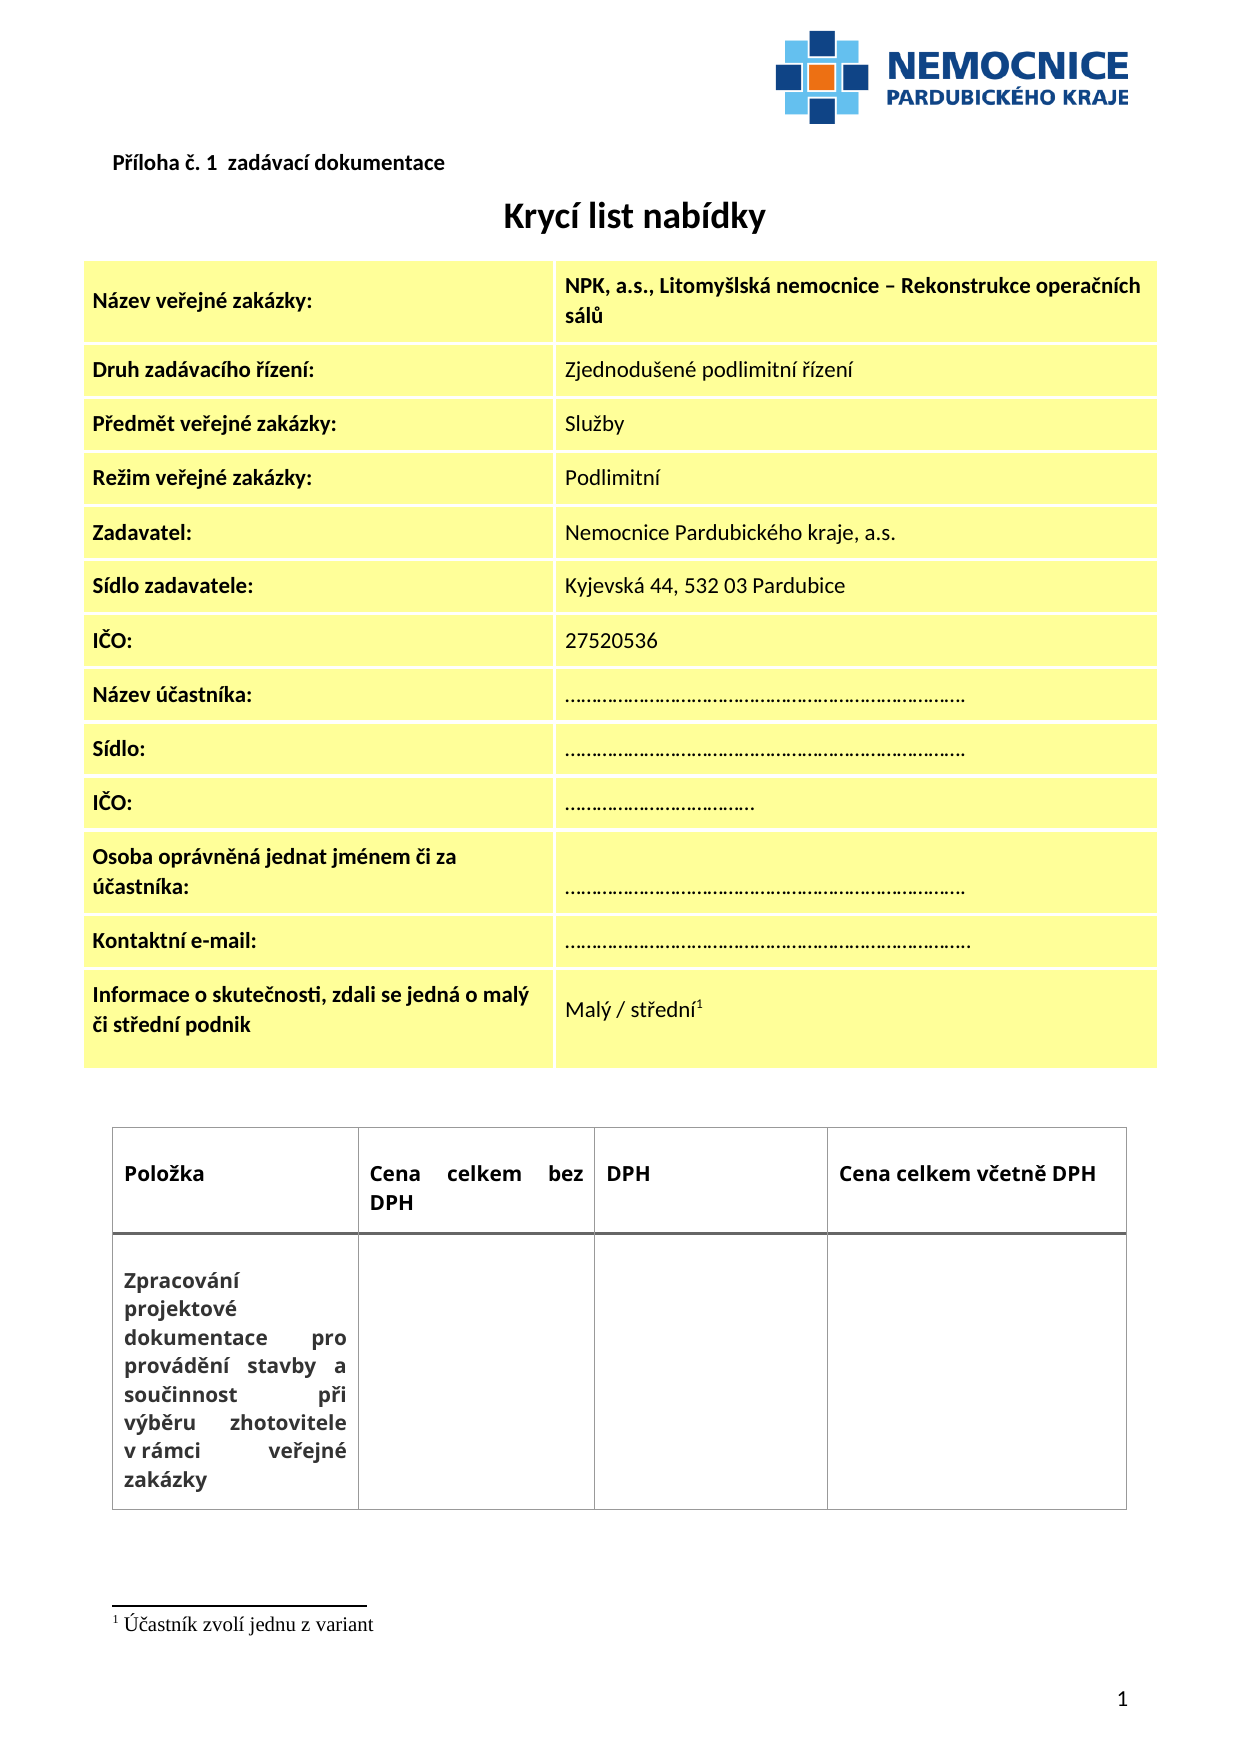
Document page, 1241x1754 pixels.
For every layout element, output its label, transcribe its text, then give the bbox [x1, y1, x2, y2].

table_cell Sídlo: [84, 724, 553, 774]
table_header Cena celkem bez DPH [359, 1128, 594, 1232]
table_cell [595, 1235, 827, 1509]
table_header Položka [113, 1128, 358, 1232]
table_header DPH [595, 1128, 827, 1232]
table_cell Kontaktní e-mail: [84, 916, 553, 967]
table_cell Služby [556, 399, 1157, 450]
table_cell Podlimitní [556, 453, 1157, 504]
text Příloha č. 1 zadávací dokumentace [112, 148, 1128, 176]
table_cell Sídlo zadavatele: [84, 561, 553, 612]
picture [775, 30, 1128, 125]
table_cell Název účastníka: [84, 669, 553, 720]
table_cell Malý / střední [556, 970, 1157, 1068]
table_cell [359, 1235, 594, 1509]
text Krycí list nabídky [142, 192, 1128, 238]
table_cell …………………………………………………………………. [556, 832, 1157, 913]
table_cell Nemocnice Pardubického kraje, a.s. [556, 507, 1157, 558]
table_cell ……………………………… [556, 778, 1157, 828]
table_header Název veřejné zakázky: [84, 261, 553, 342]
table_cell Kyjevská 44, 532 03 Pardubice [556, 561, 1157, 612]
table_cell Režim veřejné zakázky: [84, 453, 553, 504]
table_cell Zadavatel: [84, 507, 553, 558]
table_cell …………………………………………………………………. [556, 724, 1157, 774]
table_cell ………………………………………………………………….. [556, 916, 1157, 967]
table_cell Druh zadávacího řízení: [84, 345, 553, 396]
table_cell Osoba oprávněná jednat jménem či za účastníka: [84, 832, 553, 913]
table_cell Informace o skutečnosti, zdali se jedná o malý či střední podnik [84, 970, 553, 1068]
table_cell …………………………………………………………………. [556, 669, 1157, 720]
table_cell Zjednodušené podlimitní řízení [556, 345, 1157, 396]
table_cell 27520536 [556, 615, 1157, 666]
table_cell Předmět veřejné zakázky: [84, 399, 553, 450]
table_cell IČO: [84, 778, 553, 828]
table_header Cena celkem včetně DPH [828, 1128, 1126, 1232]
table_cell Zpracování projektové dokumentace pro provádění stavby a součinnost při výběru zhotovitele v rámci veřejné zakázky [113, 1235, 358, 1509]
table_cell IČO: [84, 615, 553, 666]
table_cell [828, 1235, 1126, 1509]
table_header NPK, a.s., Litomyšlská nemocnice – Rekonstrukce operačních sálů [556, 261, 1157, 342]
